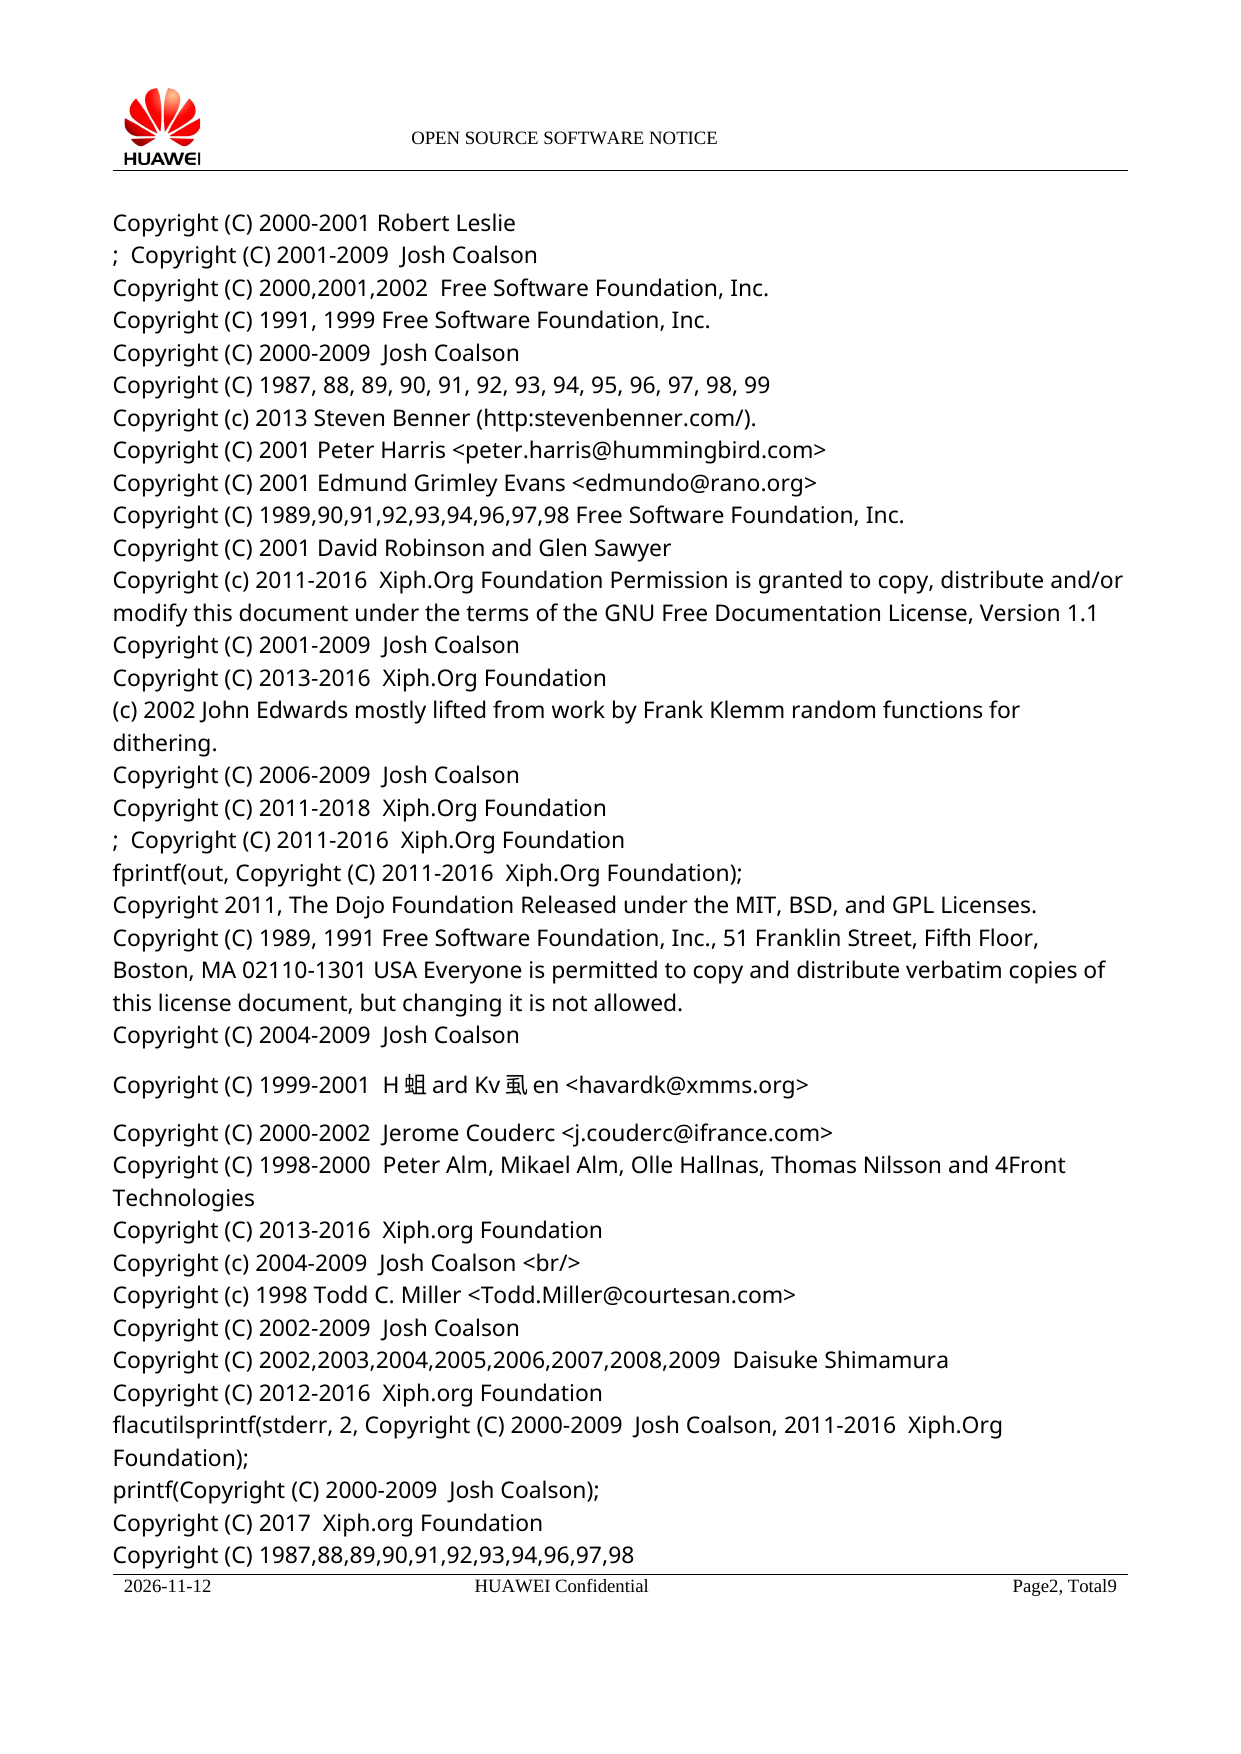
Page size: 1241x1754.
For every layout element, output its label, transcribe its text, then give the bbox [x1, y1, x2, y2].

picture [124, 88, 201, 165]
